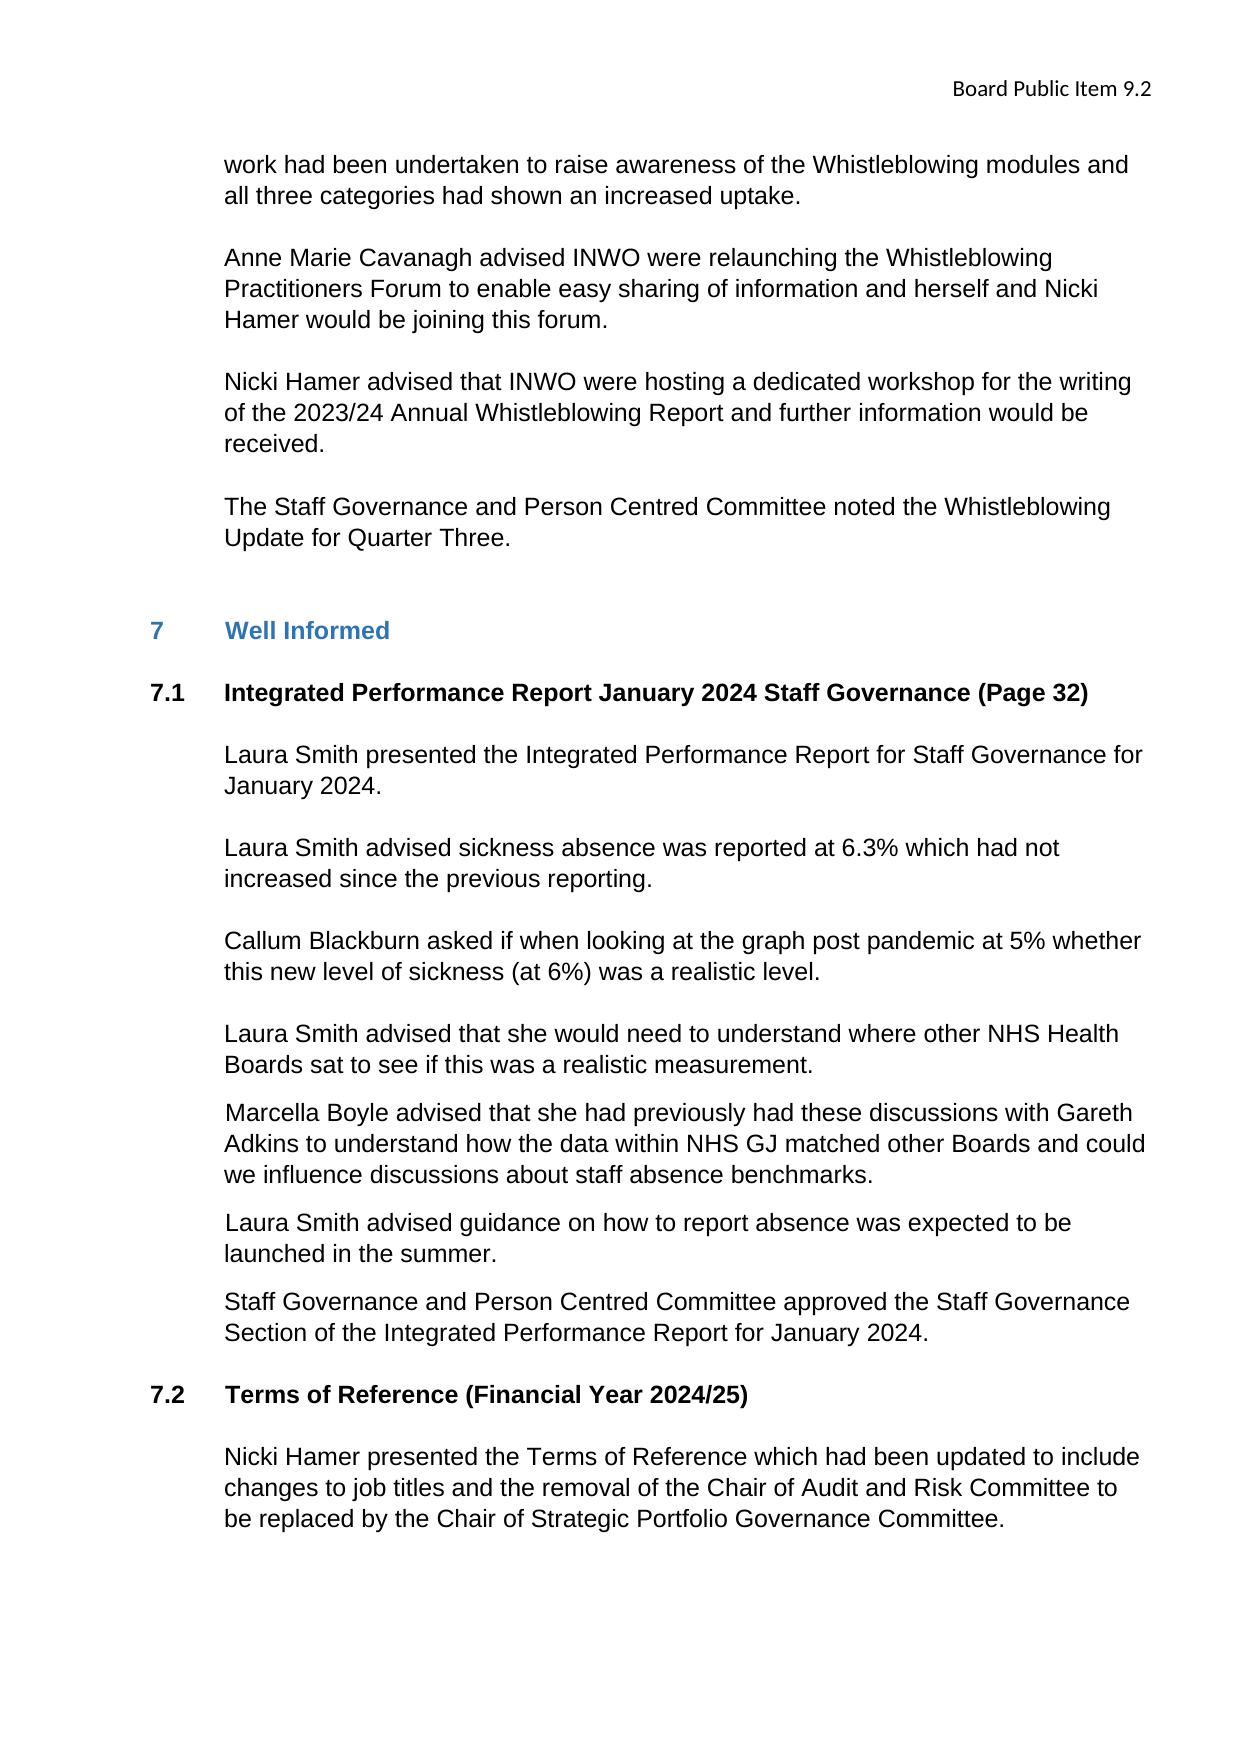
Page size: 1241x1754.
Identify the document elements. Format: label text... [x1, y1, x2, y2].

text Anne Marie Cavanagh advised INWO were relaunching the Whistleblowing Practitioners Forum to enable easy sharing of information and herself and Nicki Hamer would be joining this forum. [224, 243, 1152, 334]
text Laura Smith advised sickness absence was reported at 6.3% which had not increased since the previous reporting. [224, 833, 1152, 893]
text 7 Well Informed [150, 616, 1152, 644]
text 7.2 Terms of Reference (Financial Year 2024/25) [150, 1379, 1152, 1408]
text Nicki Hamer presented the Terms of Reference which had been updated to include changes to job titles and the removal of the Chair of Audit and Risk Committee to be replaced by the Chair of Strategic Portfolio Governance Committee. [224, 1442, 1152, 1532]
text 7.1 Integrated Performance Report January 2024 Staff Governance (Page 32) [150, 678, 1152, 706]
text Laura Smith advised that she would need to understand where other NHS Health Boards sat to see if this was a realistic measurement. [224, 1019, 1152, 1079]
text Callum Blackburn asked if when looking at the graph post pandemic at 5% whether this new level of sickness (at 6%) was a realistic level. [224, 926, 1152, 986]
text Nicki Hamer advised that INWO were hosting a dedicated workshop for the writing of the 2023/24 Annual Whistleblowing Report and further information would be received. [224, 367, 1152, 458]
text Staff Governance and Person Centred Committee approved the Staff Governance Section of the Integrated Performance Report for January 2024. [224, 1286, 1152, 1346]
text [224, 150, 1152, 210]
text Marcella Boyle advised that she had previously had these discussions with Gareth Adkins to understand how the data within NHS GJ matched other Boards and could we influence discussions about staff absence benchmarks. [224, 1098, 1152, 1189]
text Laura Smith presented the Integrated Performance Report for Staff Governance for January 2024. [224, 740, 1152, 799]
text The Staff Governance and Person Centred Committee noted the Whistleblowing Update for Quarter Three. [224, 491, 1152, 551]
text Laura Smith advised guidance on how to report absence was expected to be launched in the summer. [224, 1208, 1152, 1267]
